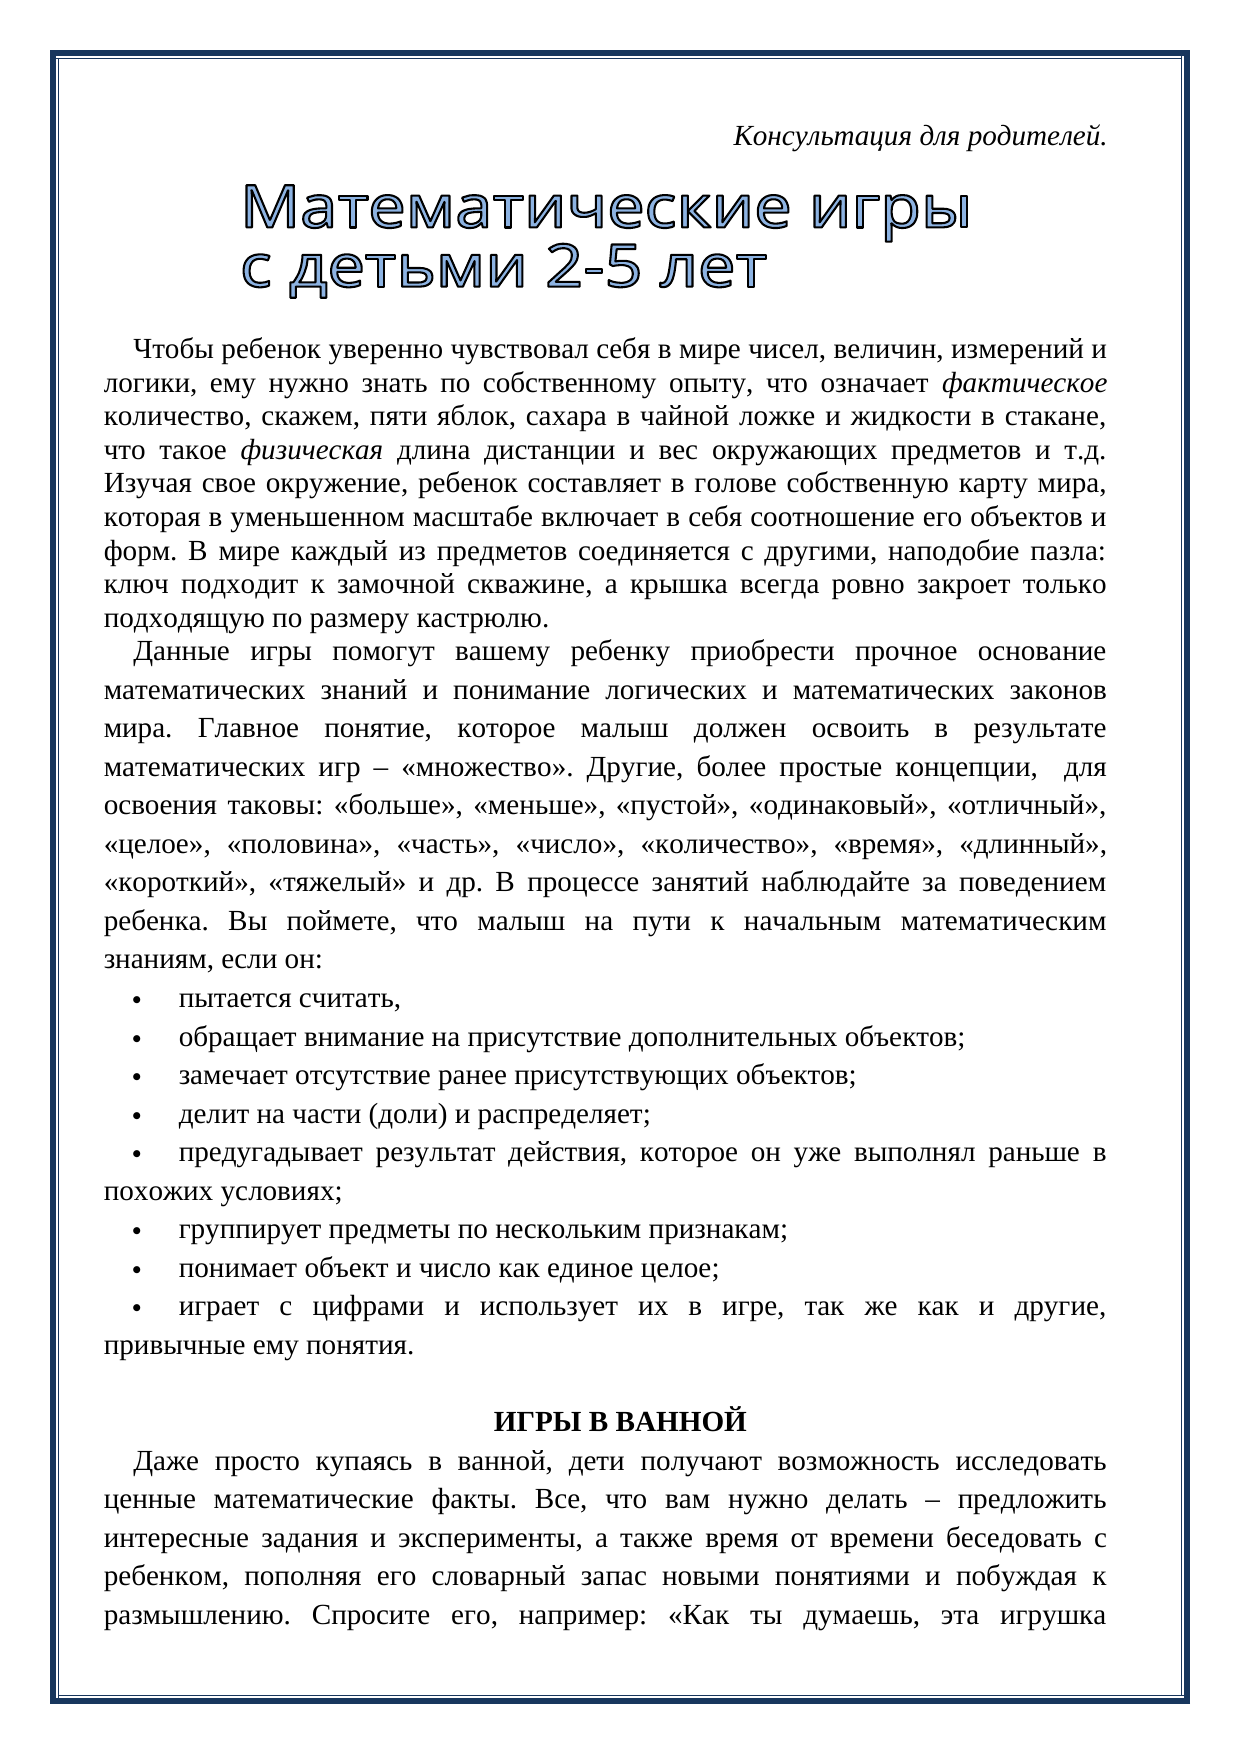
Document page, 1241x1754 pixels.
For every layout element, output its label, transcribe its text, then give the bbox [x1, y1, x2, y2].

list группирует предметы по нескольким признакам; [103, 1211, 1107, 1245]
text Консультация для родителей. [103, 118, 1107, 152]
list понимает объект и число как единое целое; [103, 1250, 1107, 1283]
list делит на части (доли) и распределяет; [103, 1096, 1107, 1129]
text Чтобы ребенок уверенно чувствовал себя в мире чисел, величин, измерений и логики, ему нужно знать по собственному опыту, что означает фактическое количество, скажем, пяти яблок, сахара в чайной ложке и жидкости в стакане, что такое физическая длина дистанции и вес окружающих предметов и т.д. Изучая свое окружение, ребенок составляет в голове собственную карту мира, которая в уменьшенном масштабе включает в себя соотношение его объектов и форм. В мире каждый из предметов соединяется с другими, наподобие пазла: ключ подходит к замочной скважине, а крышка всегда ровно закроет только подходящую по размеру кастрюлю. [103, 331, 1107, 633]
list играет с цифрами и использует их в игре, так же как и другие, привычные ему понятия. [103, 1288, 1107, 1361]
list предугадывает результат действия, которое он уже выполнял раньше в похожих условиях; [103, 1134, 1107, 1206]
list пытается считать, [103, 980, 1107, 1014]
list замечает отсутствие ранее присутствующих объектов; [103, 1057, 1107, 1091]
text ИГРЫ В ВАННОЙ [103, 1404, 1107, 1438]
text Данные игры помогут вашему ребенку приобрести прочное основание математических знаний и понимание логических и математических законов мира. Главное понятие, которое малыш должен освоить в результате математических игр – «множество». Другие, более простые концепции, для освоения таковы: «больше», «меньше», «пустой», «одинаковый», «отличный», «целое», «половина», «часть», «число», «количество», «время», «длинный», «короткий», «тяжелый» и др. В процессе занятий наблюдайте за поведением ребенка. Вы поймете, что малыш на пути к начальным математическим знаниям, если он: [103, 633, 1107, 975]
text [103, 1443, 1107, 1630]
list обращает внимание на присутствие дополнительных объектов; [103, 1019, 1107, 1052]
